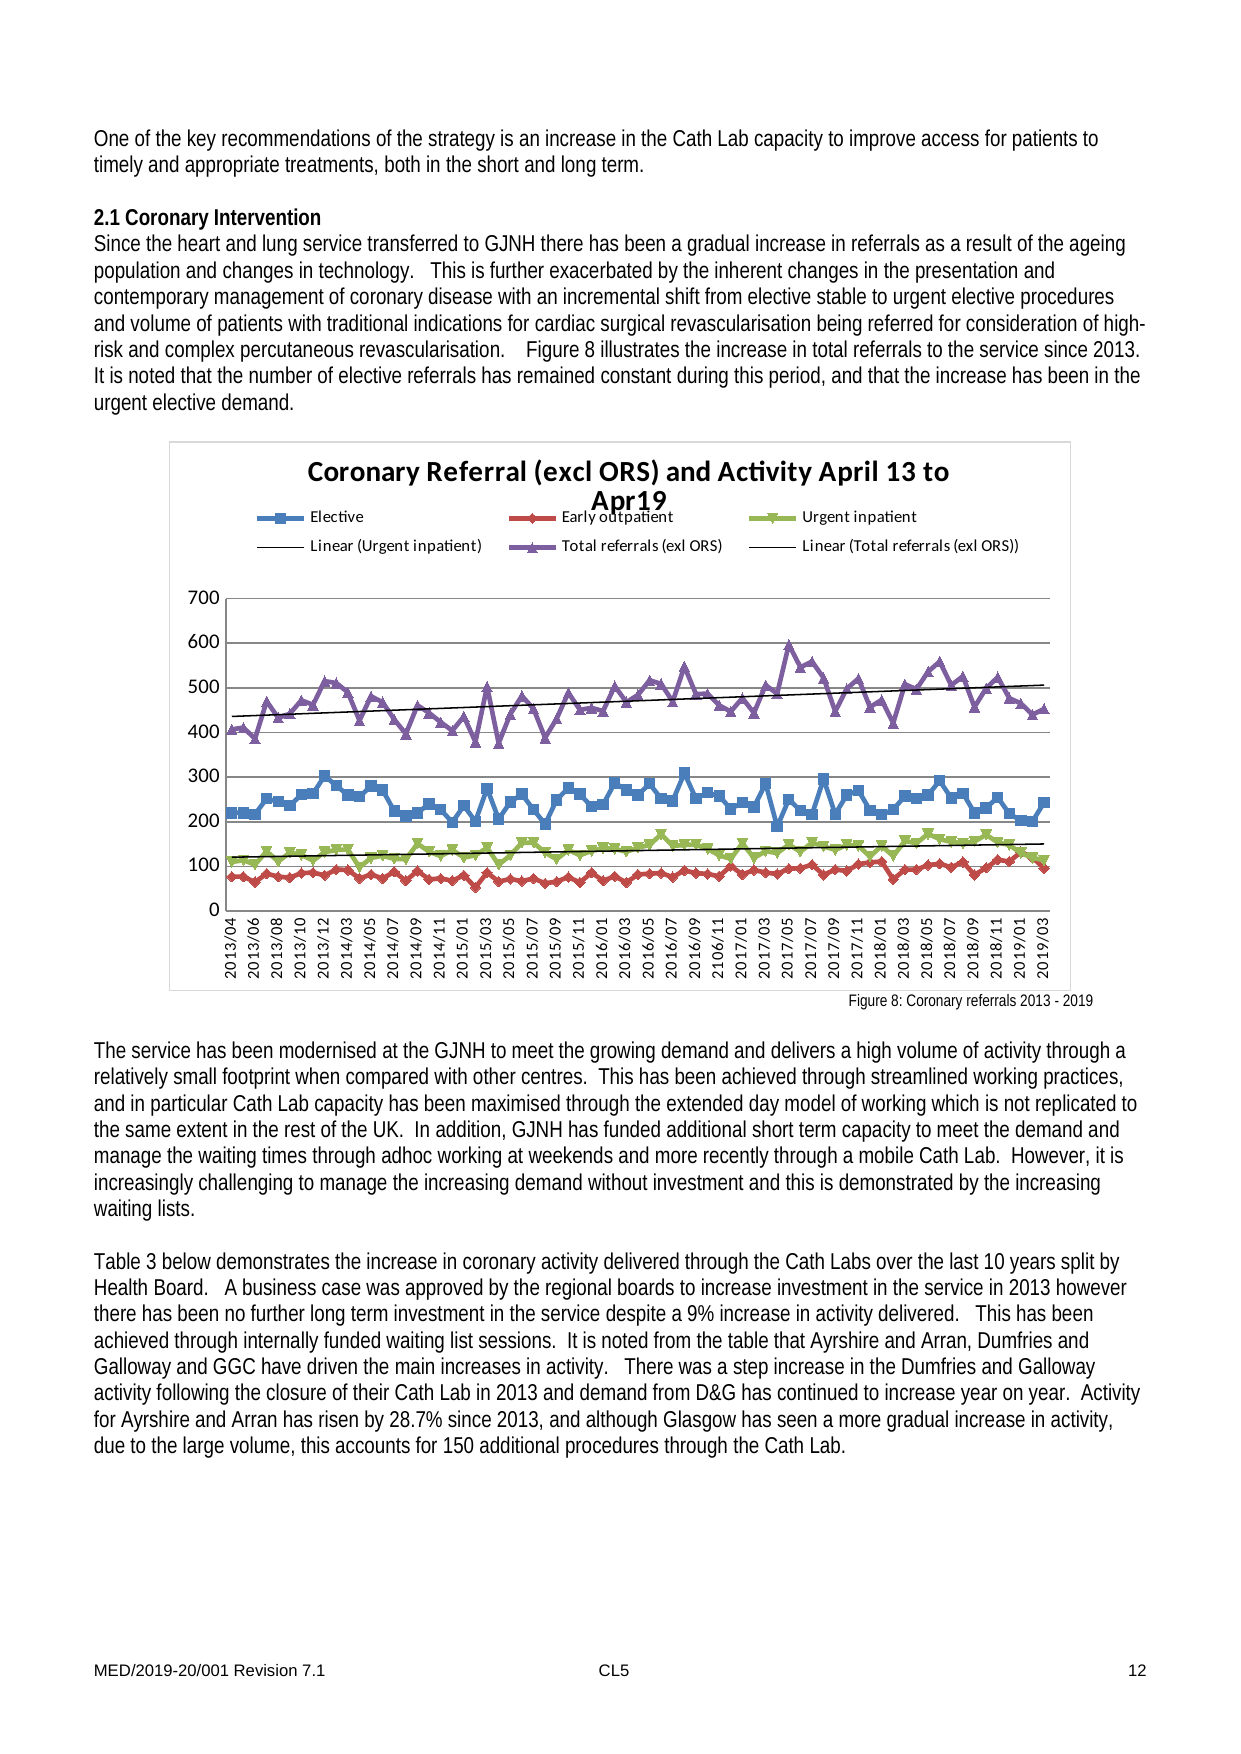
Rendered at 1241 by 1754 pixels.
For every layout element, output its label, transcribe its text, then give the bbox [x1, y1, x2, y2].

text Since the heart and lung service transferred to GJNH there has been a gradual increase in referrals as a result of the ageing population and changes in technology. This is further exacerbated by the inherent changes in the presentation and contemporary management of coronary disease with an incremental shift from elective stable to urgent elective procedures and volume of patients with traditional indications for cardiac surgical revascularisation being referred for consideration of high-risk and complex percutaneous revascularisation. Figure 8 illustrates the increase in total referrals to the service since 2013. It is noted that the number of elective referrals has remained constant during this period, and that the increase has been in the urgent elective demand. [94, 230, 1146, 415]
subtitle 2.1 Coronary Intervention [94, 204, 1146, 230]
text Table 3 below demonstrates the increase in coronary activity delivered through the Cath Labs over the last 10 years split by Health Board. A business case was approved by the regional boards to increase investment in the service in 2013 however there has been no further long term investment in the service despite a 9% increase in activity delivered. This has been achieved through internally funded waiting list sessions. It is noted from the table that Ayrshire and Arran, Dumfries and Galloway and GGC have driven the main increases in activity. There was a step increase in the Dumfries and Galloway activity following the closure of their Cath Lab in 2013 and demand from D&G has continued to increase year on year. Activity for Ayrshire and Arran has risen by 28.7% since 2013, and although Glasgow has seen a more gradual increase in activity, due to the large volume, this accounts for 150 additional procedures through the Cath Lab. [94, 1248, 1146, 1458]
text Figure 8: Coronary referrals 2013 - 2019 [94, 991, 1146, 1010]
text One of the key recommendations of the strategy is an increase in the Cath Lab capacity to improve access for patients to timely and appropriate treatments, both in the short and long term. [94, 125, 1146, 178]
text The service has been modernised at the GJNH to meet the growing demand and delivers a high volume of activity through a relatively small footprint when compared with other centres. This has been achieved through streamlined working practices, and in particular Cath Lab capacity has been maximised through the extended day model of working which is not replicated to the same extent in the rest of the UK. In addition, GJNH has funded additional short term capacity to meet the demand and manage the waiting times through adhoc working at weekends and more recently through a mobile Cath Lab. However, it is increasingly challenging to manage the increasing demand without investment and this is demonstrated by the increasing waiting lists. [94, 1037, 1146, 1221]
